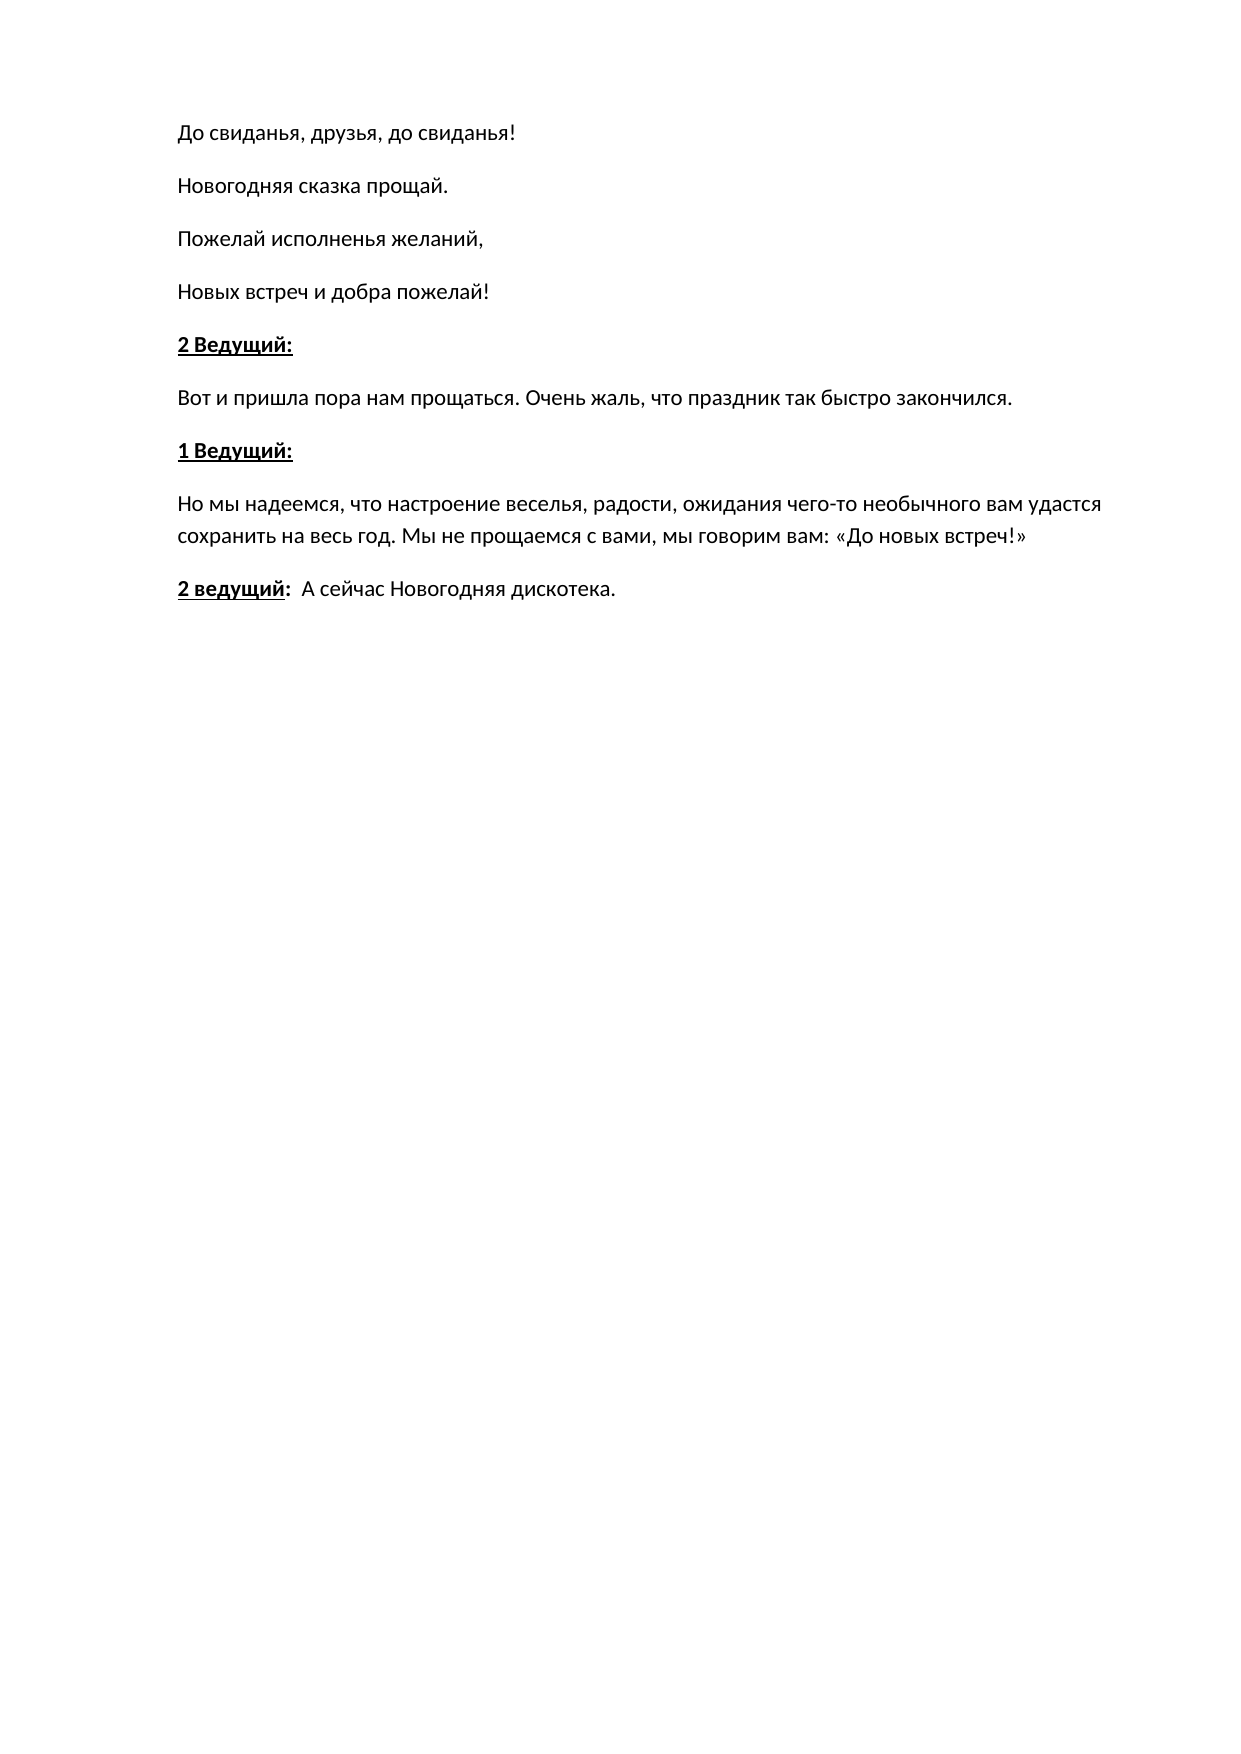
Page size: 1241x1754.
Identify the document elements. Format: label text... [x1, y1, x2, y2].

text До свиданья, друзья, до свиданья! [177, 118, 1152, 146]
text 1 Ведущий: [177, 436, 1152, 464]
text 2 Ведущий: [177, 330, 1152, 358]
text Новых встреч и добра пожелай! [177, 277, 1152, 305]
text Но мы надеемся, что настроение веселья, радости, ожидания чего-то необычного вам удастся сохранить на весь год. Мы не прощаемся с вами, мы говорим вам: «До новых встреч!» [177, 489, 1152, 549]
text Вот и пришла пора нам прощаться. Очень жаль, что праздник так быстро закончился. [177, 383, 1152, 411]
text Новогодняя сказка прощай. [177, 171, 1152, 199]
text 2 ведущий: А сейчас Новогодняя дискотека. [177, 574, 1152, 602]
text Пожелай исполненья желаний, [177, 224, 1152, 252]
